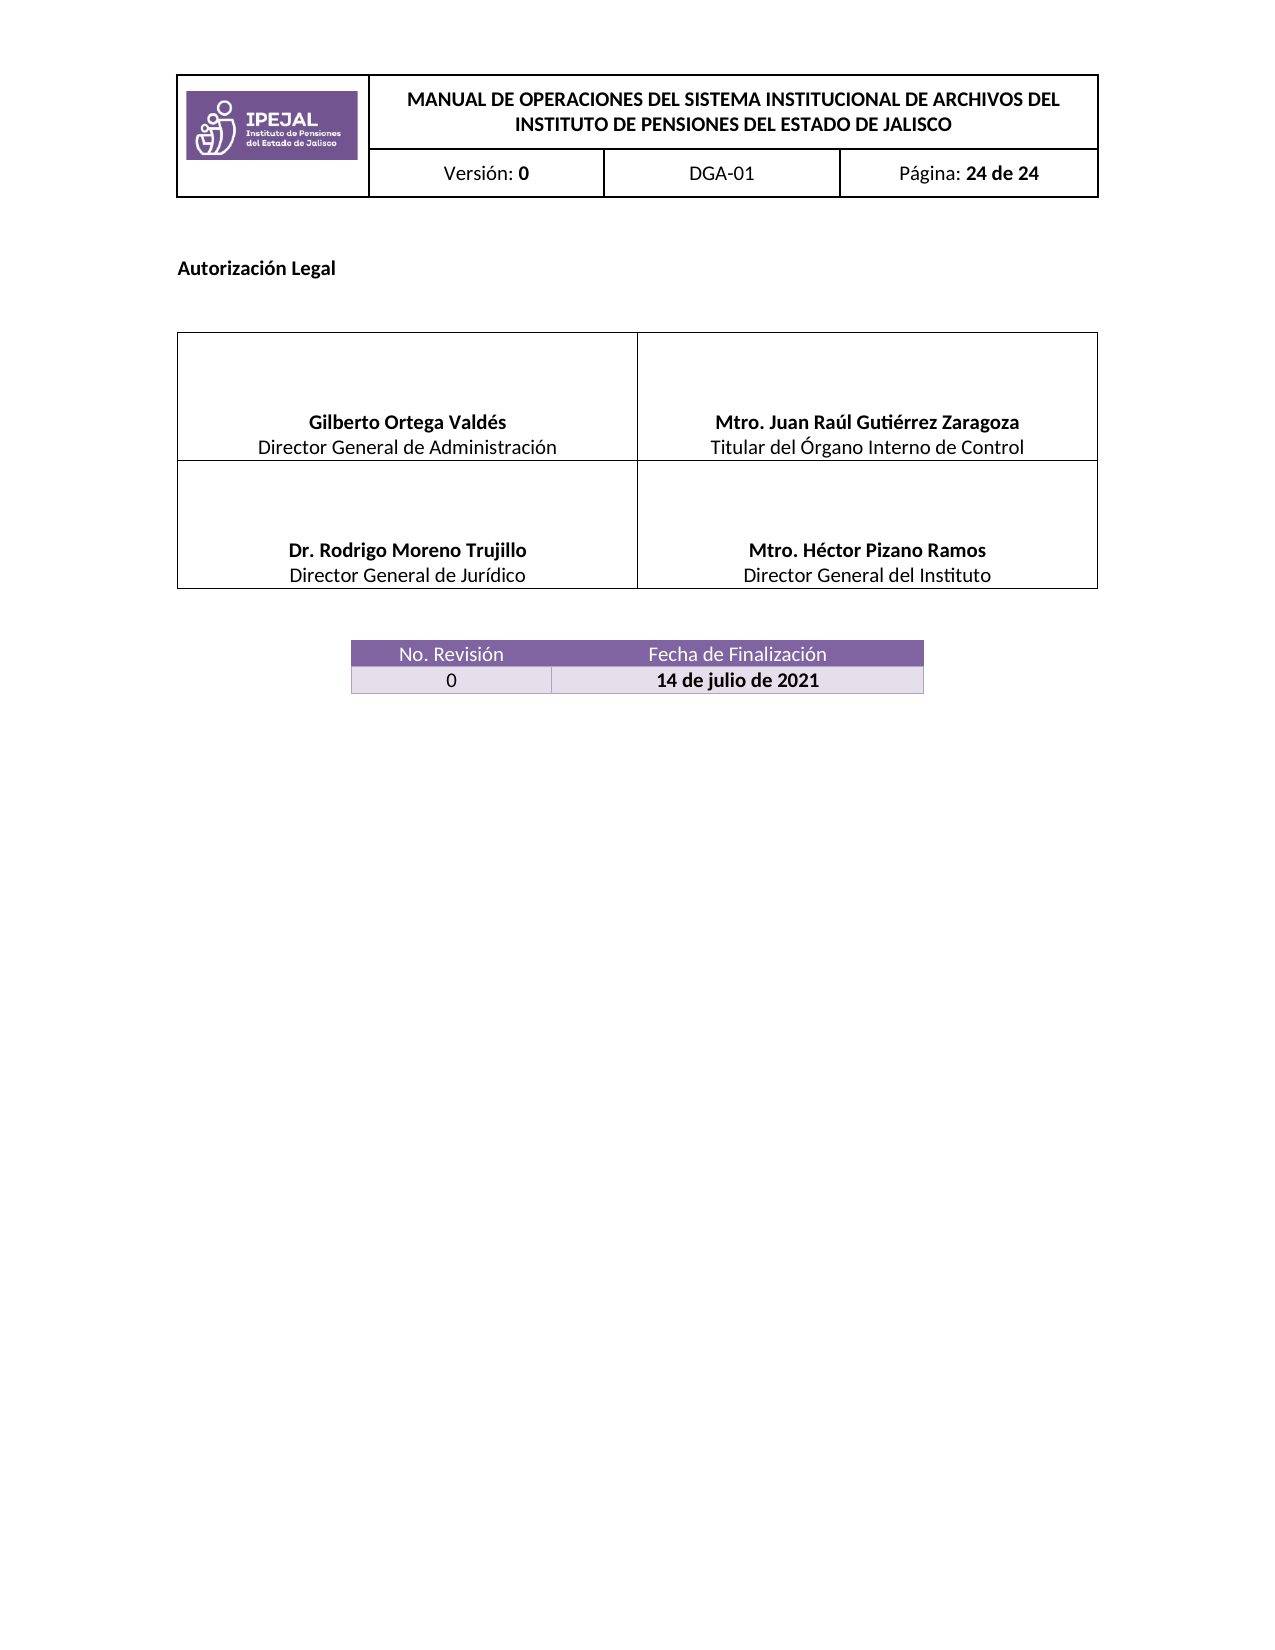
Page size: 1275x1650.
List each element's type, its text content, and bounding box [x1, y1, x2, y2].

picture [186, 91, 358, 160]
table_header Fecha de Finalización [552, 641, 923, 666]
table_cell Mtro. Héctor Pizano Ramos Director General del Instituto [638, 461, 1097, 588]
table_cell 14 de julio de 2021 [552, 667, 923, 693]
table_header Gilberto Ortega Valdés Director General de Administración [178, 333, 637, 460]
table_cell 0 [352, 667, 551, 693]
table_cell Dr. Rodrigo Moreno Trujillo Director General de Jurídico [178, 461, 637, 588]
table_header No. Revisión [352, 641, 551, 666]
table_header Mtro. Juan Raúl Gutiérrez Zaragoza Titular del Órgano Interno de Control [638, 333, 1097, 460]
text Autorización Legal [177, 255, 1098, 281]
